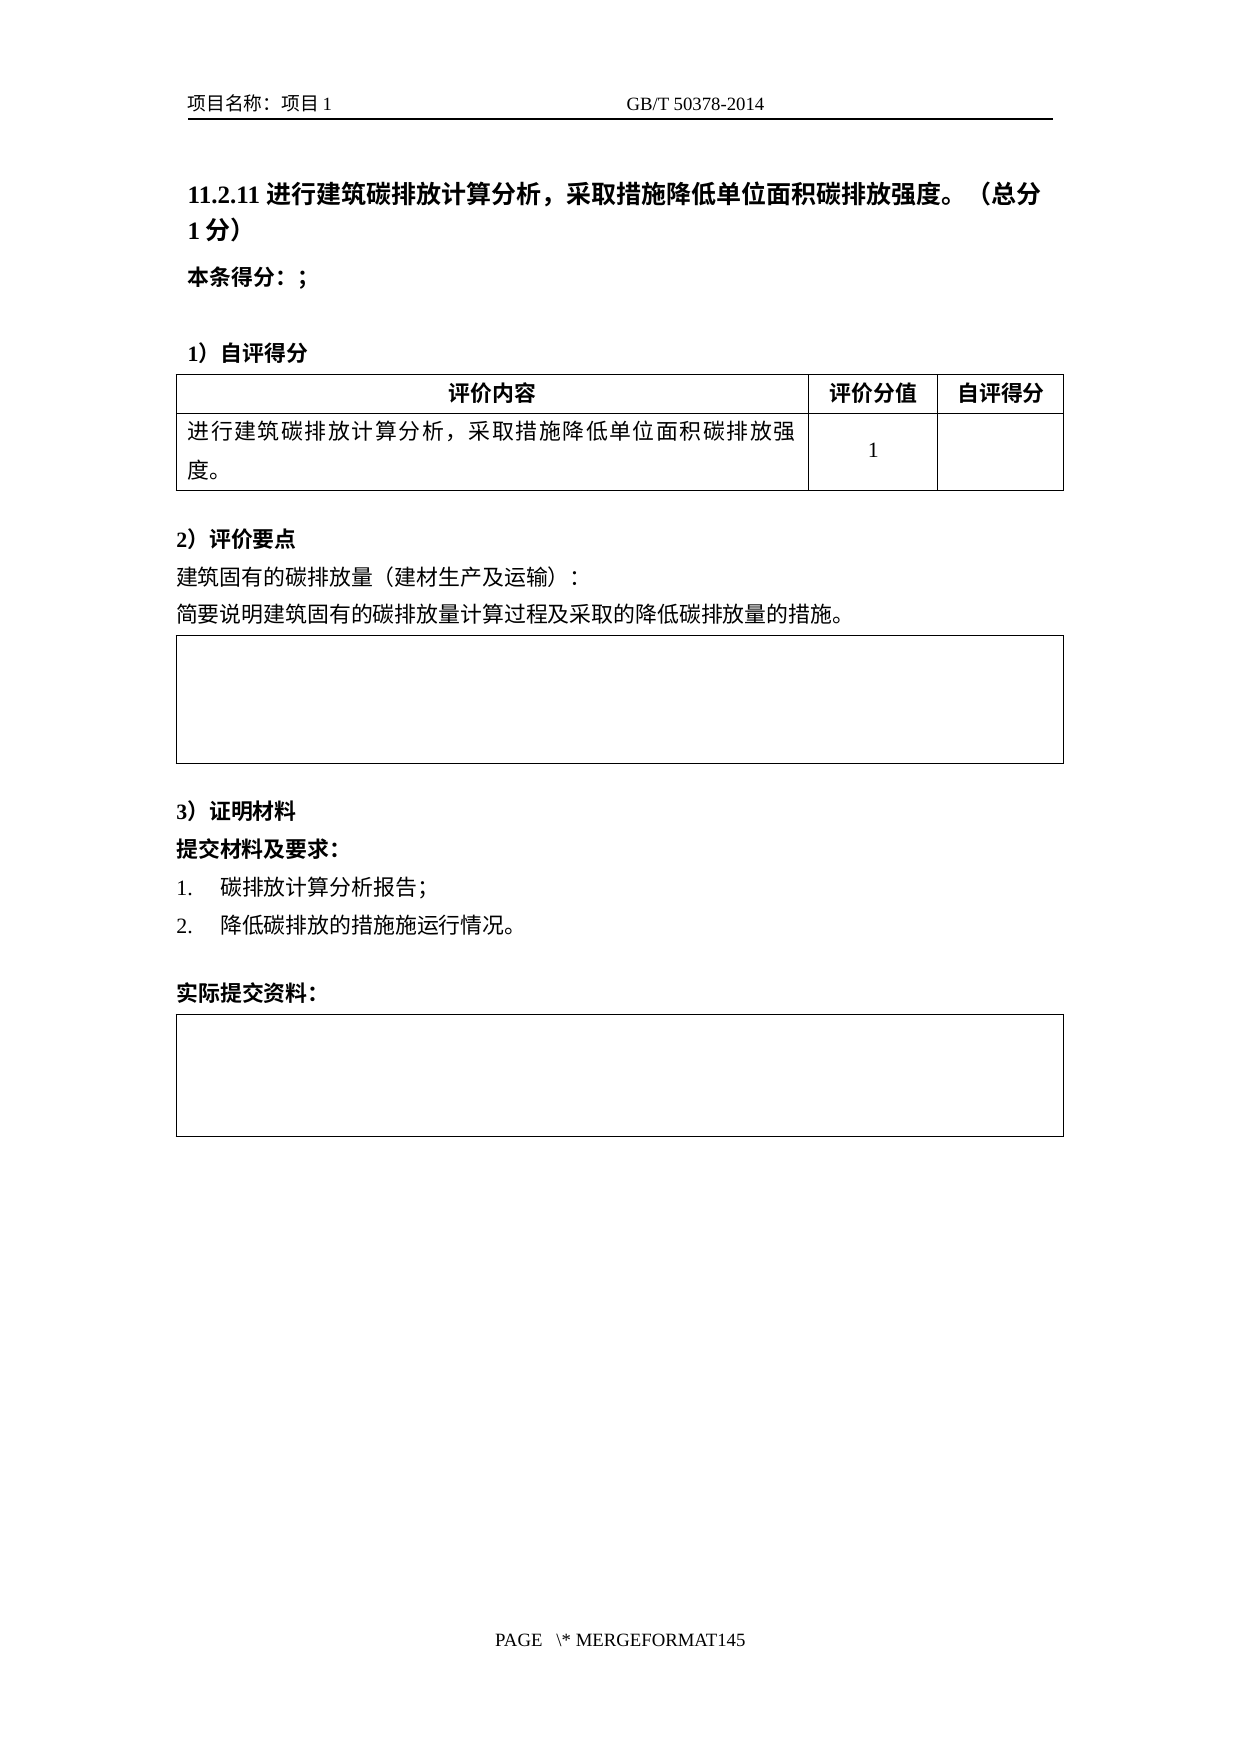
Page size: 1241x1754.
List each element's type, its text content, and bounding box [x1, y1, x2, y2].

text 2）评价要点 [176, 522, 1053, 553]
list 碳排放计算分析报告； [176, 870, 1053, 901]
subtitle 11.2.11 进行建筑碳排放计算分析，采取措施降低单位面积碳排放强度。（总分1分） [187, 174, 1053, 247]
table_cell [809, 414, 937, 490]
text 3）证明材料 [176, 794, 1053, 826]
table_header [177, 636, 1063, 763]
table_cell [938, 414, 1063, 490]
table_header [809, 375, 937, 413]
text 实际提交资料： [176, 976, 1053, 1007]
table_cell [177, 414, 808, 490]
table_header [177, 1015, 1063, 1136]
text 1）自评得分 [187, 336, 1053, 368]
list 降低碳排放的措施施运行情况。 [176, 908, 1053, 939]
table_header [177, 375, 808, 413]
text 本条得分：； [187, 259, 1053, 292]
text 提交材料及要求： [176, 832, 1053, 863]
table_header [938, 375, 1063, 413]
text 简要说明建筑固有的碳排放量计算过程及采取的降低碳排放量的措施。 [176, 597, 1053, 629]
text 建筑固有的碳排放量（建材生产及运输）： [176, 559, 1053, 591]
